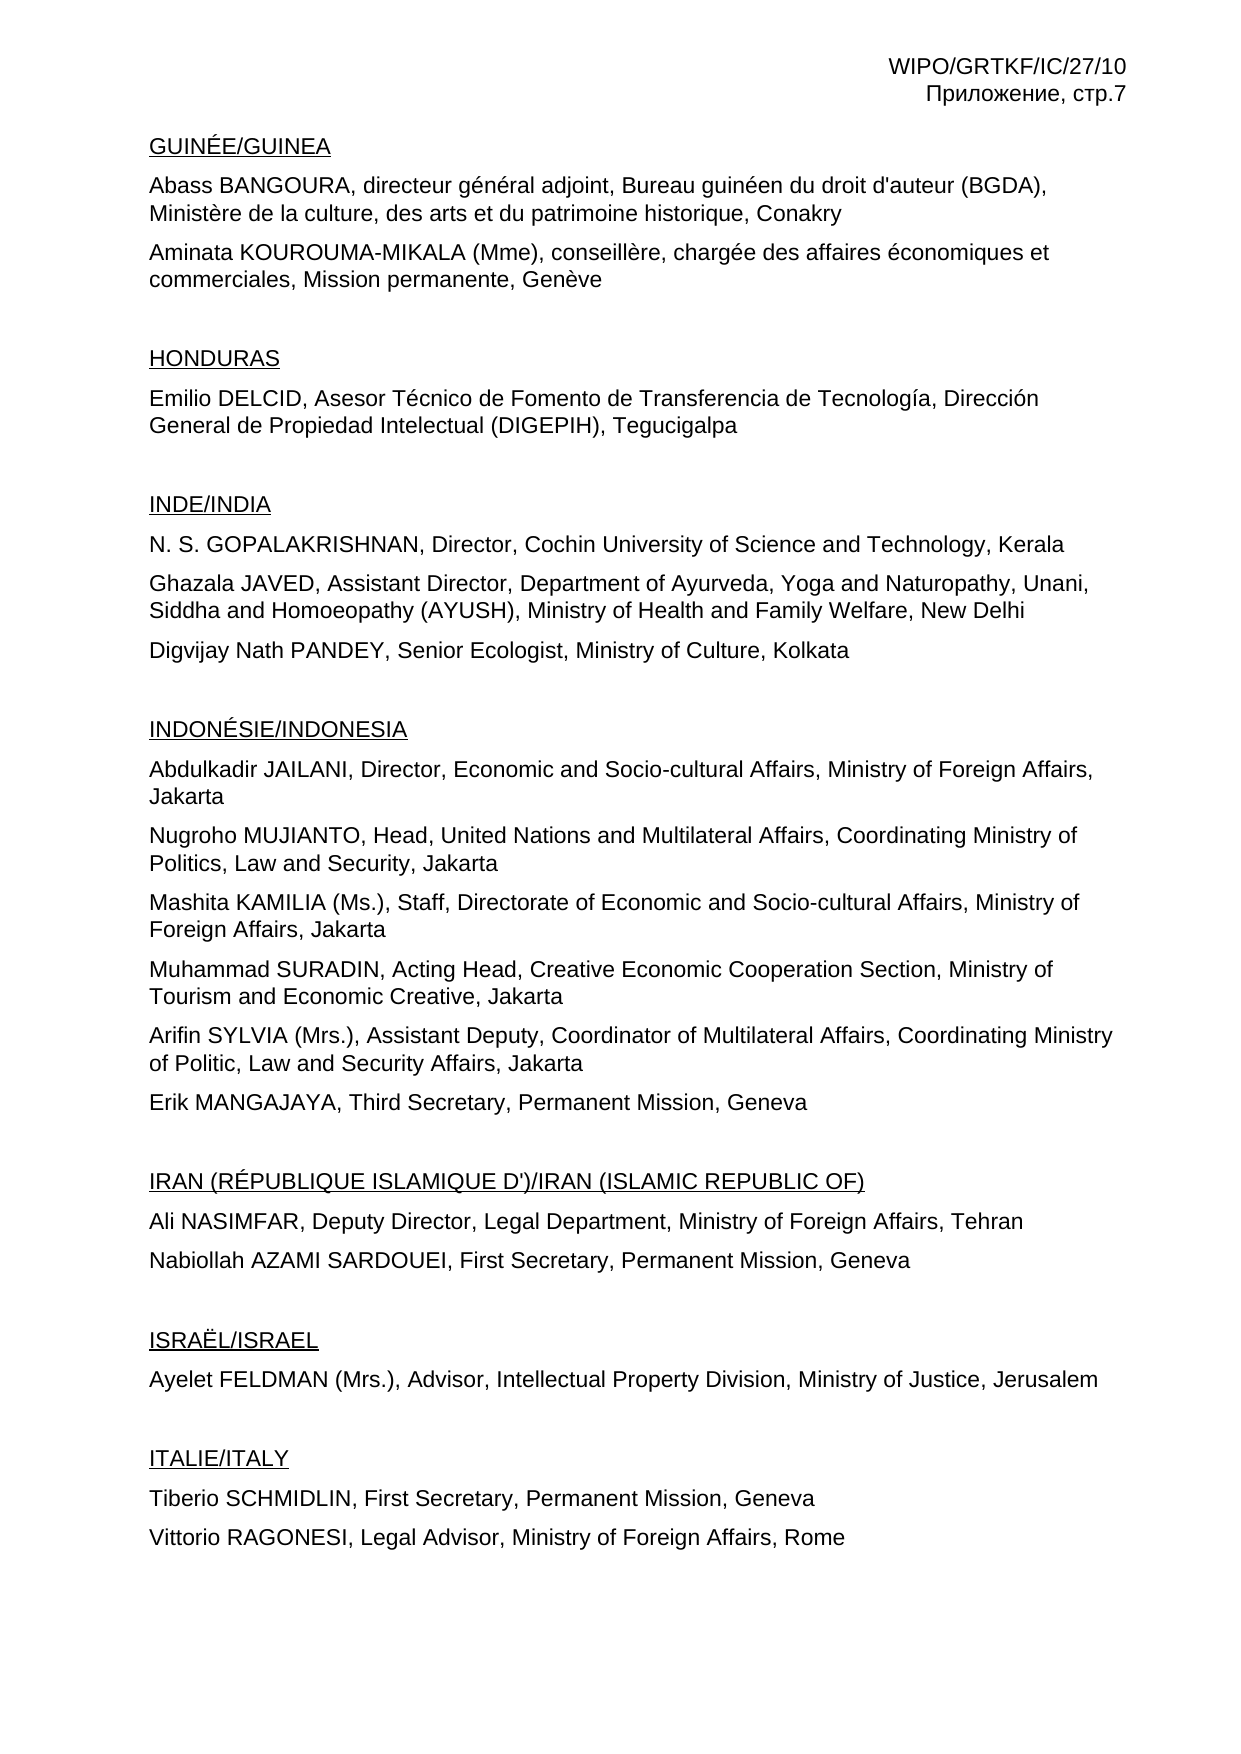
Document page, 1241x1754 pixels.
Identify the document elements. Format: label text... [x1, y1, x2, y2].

text Ali NASIMFAR, Deputy Director, Legal Department, Ministry of Foreign Affairs, Tehran [149, 1207, 1122, 1234]
text Abdulkadir JAILANI, Director, Economic and Socio-cultural Affairs, Ministry of Foreign Affairs, Jakarta [149, 755, 1122, 809]
text INDONÉSIE/INDONESIA [149, 716, 1122, 743]
text Muhammad SURADIN, Acting Head, Creative Economic Cooperation Section, Ministry of Tourism and Economic Creative, Jakarta [149, 955, 1122, 1009]
text GUINÉE/GUINEA [149, 132, 1122, 159]
text Mashita KAMILIA (Ms.), Staff, Directorate of Economic and Socio-cultural Affairs, Ministry of Foreign Affairs, Jakarta [149, 888, 1122, 943]
text N. S. GOPALAKRISHNAN, Director, Cochin University of Science and Technology, Kerala [149, 530, 1122, 557]
text Ghazala JAVED, Assistant Director, Department of Ayurveda, Yoga and Naturopathy, Unani, Siddha and Homoeopathy (AYUSH), Ministry of Health and Family Welfare, New Delhi [149, 570, 1122, 624]
text ITALIE/ITALY [149, 1445, 1122, 1472]
text Nabiollah AZAMI SARDOUEI, First Secretary, Permanent Mission, Geneva [149, 1247, 1122, 1274]
text Aminata KOUROUMA-MIKALA (Mme), conseillère, chargée des affaires économiques et commerciales, Mission permanente, Genève [149, 238, 1122, 293]
text Vittorio RAGONESI, Legal Advisor, Ministry of Foreign Affairs, Rome [149, 1524, 1122, 1550]
text HONDURAS [149, 345, 1122, 372]
text Ayelet FELDMAN (Mrs.), Advisor, Intellectual Property Division, Ministry of Justice, Jerusalem [149, 1366, 1122, 1393]
text Nugroho MUJIANTO, Head, United Nations and Multilateral Affairs, Coordinating Ministry of Politics, Law and Security, Jakarta [149, 822, 1122, 876]
text Abass BANGOURA, directeur général adjoint, Bureau guinéen du droit d'auteur (BGDA), Ministère de la culture, des arts et du patrimoine historique, Conakry [149, 172, 1122, 226]
text Digvijay Nath PANDEY, Senior Ecologist, Ministry of Culture, Kolkata [149, 636, 1122, 663]
text IRAN (RÉPUBLIQUE ISLAMIQUE D')/IRAN (ISLAMIC REPUBLIC OF) [149, 1168, 1122, 1195]
text ISRAËL/ISRAEL [149, 1326, 1122, 1353]
text Erik MANGAJAYA, Third Secretary, Permanent Mission, Geneva [149, 1088, 1122, 1116]
text Arifin SYLVIA (Mrs.), Assistant Deputy, Coordinator of Multilateral Affairs, Coordinating Ministry of Politic, Law and Security Affairs, Jakarta [149, 1022, 1122, 1076]
text INDE/INDIA [149, 491, 1122, 518]
text Tiberio SCHMIDLIN, First Secretary, Permanent Mission, Geneva [149, 1484, 1122, 1511]
text Emilio DELCID, Asesor Técnico de Fomento de Transferencia de Tecnología, Dirección General de Propiedad Intelectual (DIGEPIH), Tegucigalpa [149, 384, 1122, 438]
